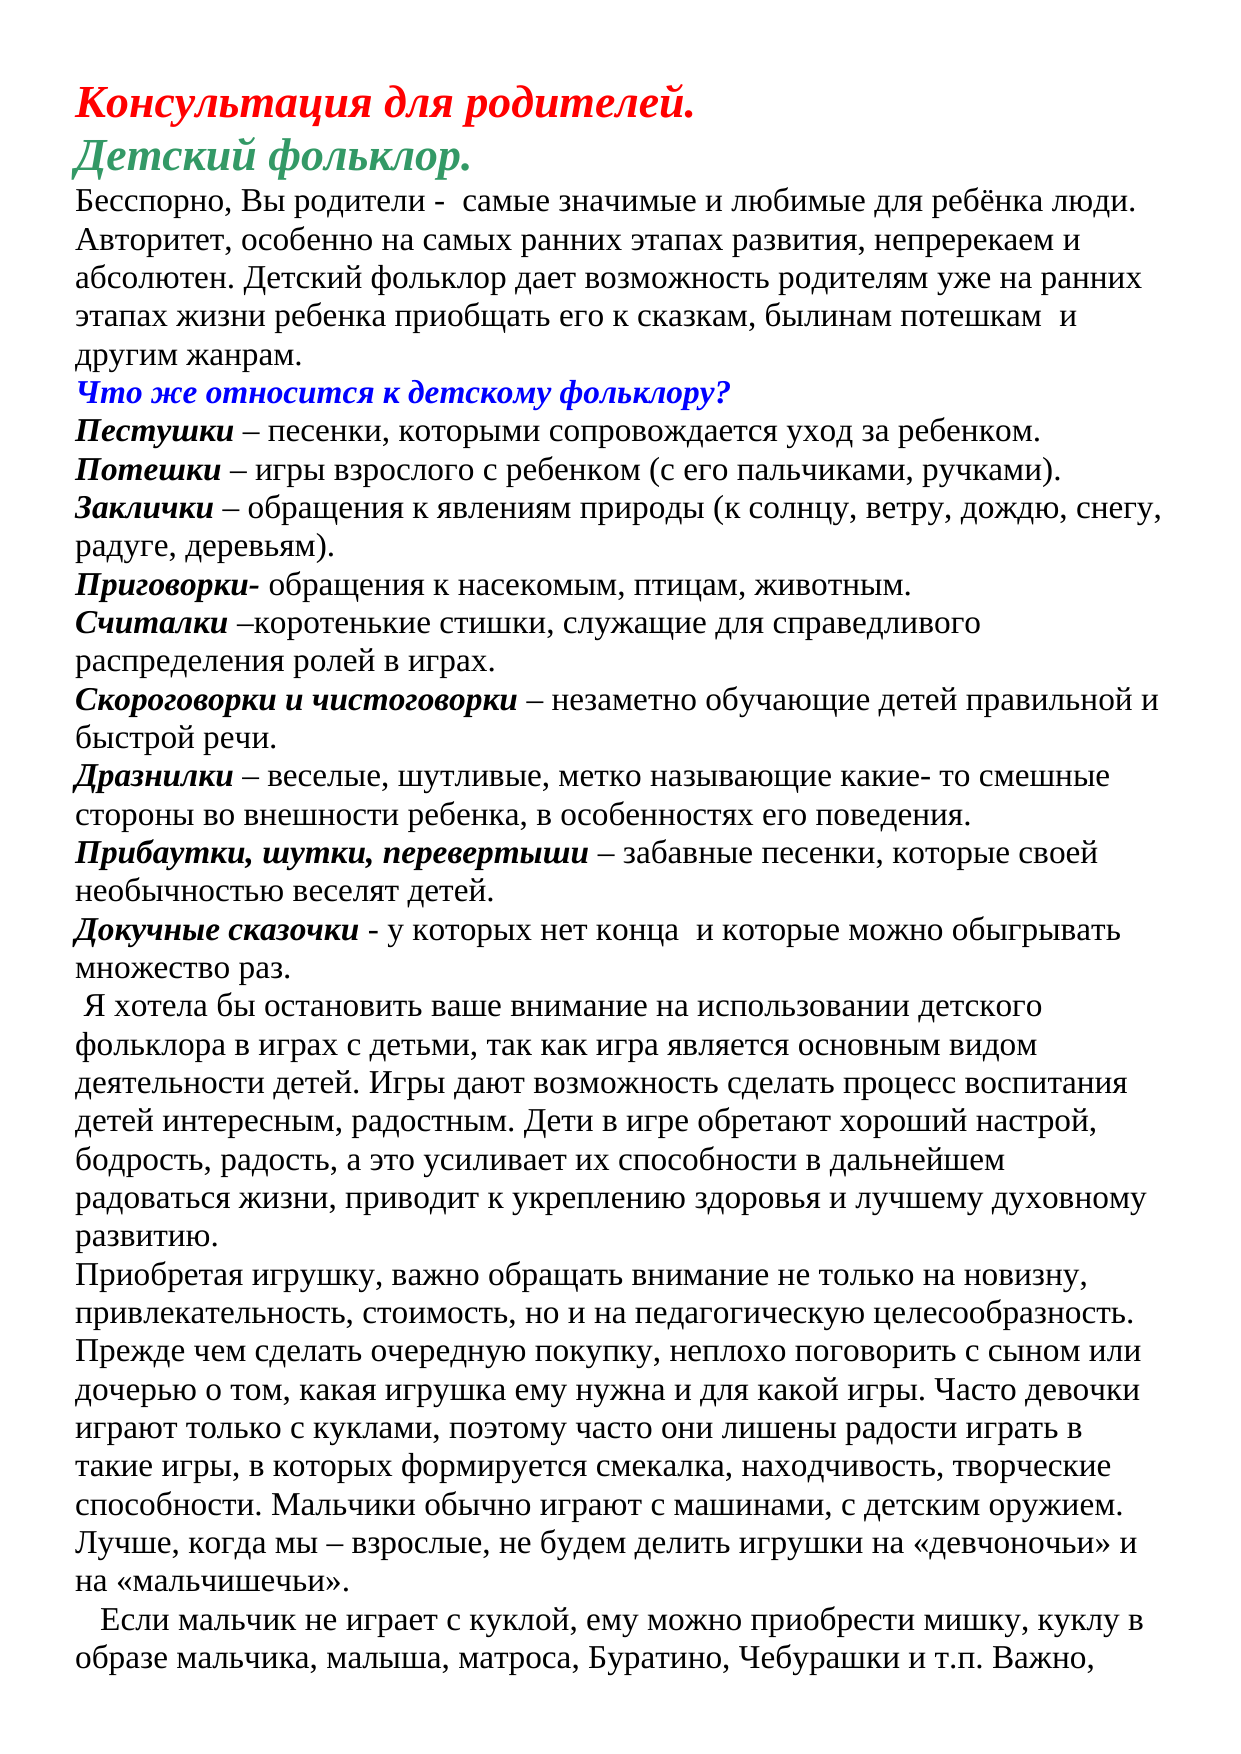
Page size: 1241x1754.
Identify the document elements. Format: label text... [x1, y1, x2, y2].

text Заклички – обращения к явлениям природы (к солнцу, ветру, дождю, снегу, радуге, деревьям). [75, 487, 1165, 564]
text Прибаутки, шутки, перевертыши – забавные песенки, которые своей необычностью веселят детей. [75, 832, 1165, 909]
text Приговорки- обращения к насекомым, птицам, животным. [75, 564, 1165, 602]
text Скороговорки и чистоговорки – незаметно обучающие детей правильной и быстрой речи. [75, 679, 1165, 755]
text Считалки –коротенькие стишки, служащие для справедливого распределения ролей в играх. [75, 602, 1165, 679]
text Дразнилки – веселые, шутливые, метко называющие какие- то смешные стороны во внешности ребенка, в особенностях его поведения. [75, 755, 1165, 832]
text Детский фольклор. [75, 128, 1165, 180]
text Пестушки – песенки, которыми сопровождается уход за ребенком. [75, 410, 1165, 449]
text Потешки – игры взрослого с ребенком (с его пальчиками, ручками). [75, 449, 1165, 487]
text Я хотела бы остановить ваше внимание на использовании детского фольклора в играх с детьми, так как игра является основным видом деятельности детей. Игры дают возможность сделать процесс воспитания детей интересным, радостным. Дети в игре обретают хороший настрой, бодрость, радость, а это усиливает их способности в дальнейшем радоваться жизни, приводит к укреплению здоровья и лучшему духовному развитию. [75, 985, 1165, 1254]
text Приобретая игрушку, важно обращать внимание не только на новизну, привлекательность, стоимость, но и на педагогическую целесообразность. Прежде чем сделать очередную покупку, неплохо поговорить с сыном или дочерью о том, какая игрушка ему нужна и для какой игры. Часто девочки играют только с куклами, поэтому часто они лишены радости играть в такие игры, в которых формируется смекалка, находчивость, творческие способности. Мальчики обычно играют с машинами, с детским оружием. Лучше, когда мы – взрослые, не будем делить игрушки на «девчоночьи» и на «мальчишечьи». [75, 1254, 1165, 1599]
text Что же относится к детскому фольклору? [75, 372, 1165, 410]
text Докучные сказочки - у которых нет конца и которые можно обыгрывать множество раз. [75, 909, 1165, 985]
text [75, 1599, 1165, 1675]
text Консультация для родителей. [75, 75, 1165, 128]
text Бесспорно, Вы родители - самые значимые и любимые для ребёнка люди. Авторитет, особенно на самых ранних этапах развития, непререкаем и абсолютен. Детский фольклор дает возможность родителям уже на ранних этапах жизни ребенка приобщать его к сказкам, былинам потешкам и другим жанрам. [75, 180, 1165, 372]
